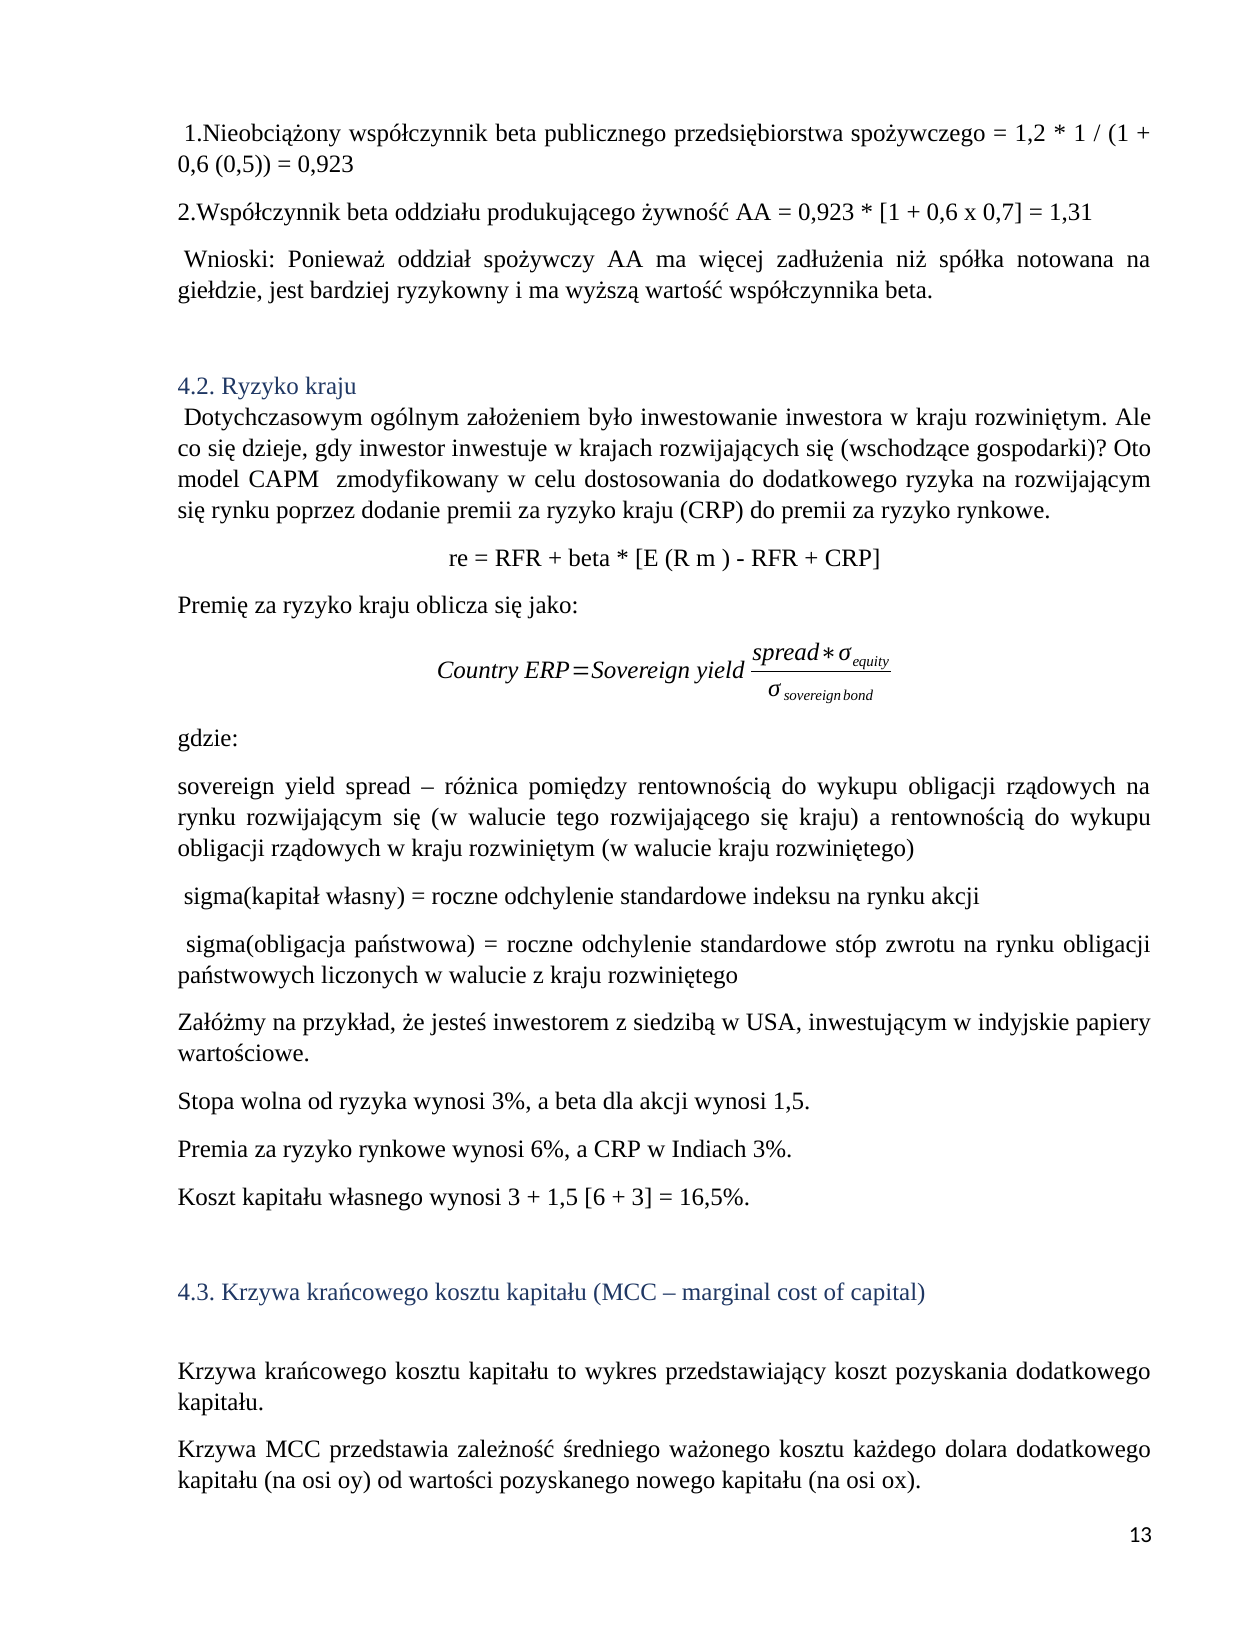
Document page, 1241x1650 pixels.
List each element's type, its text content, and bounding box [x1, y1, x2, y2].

text Krzywa MCC przedstawia zależność średniego ważonego kosztu każdego dolara dodatkowego kapitału (na osi oy) od wartości pozyskanego nowego kapitału (na osi ox). [177, 1434, 1152, 1494]
text 2.Współczynnik beta oddziału produkującego żywność AA = 0,923 * [1 + 0,6 x 0,7] = 1,31 [177, 197, 1152, 226]
text Premię za ryzyko kraju oblicza się jako: [177, 591, 1152, 619]
text Dotychczasowym ogólnym założeniem było inwestowanie inwestora w kraju rozwiniętym. Ale co się dzieje, gdy inwestor inwestuje w krajach rozwijających się (wschodzące gospodarki)? Oto model CAPM zmodyfikowany w celu dostosowania do dodatkowego ryzyka na rozwijającym się rynku poprzez dodanie premii za ryzyko kraju (CRP) do premii za ryzyko rynkowe. [177, 402, 1152, 524]
text Załóżmy na przykład, że jesteś inwestorem z siedzibą w USA, inwestującym w indyjskie papiery wartościowe. [177, 1007, 1152, 1067]
text Stopa wolna od ryzyka wynosi 3%, a beta dla akcji wynosi 1,5. [177, 1086, 1152, 1115]
text Premia za ryzyko rynkowe wynosi 6%, a CRP w Indiach 3%. [177, 1134, 1152, 1163]
text gdzie: [177, 723, 1152, 752]
text 1.Nieobciążony współczynnik beta publicznego przedsiębiorstwa spożywczego = 1,2 * 1 / (1 + 0,6 (0,5)) = 0,923 [177, 118, 1152, 178]
text re = RFR + beta * [E (R m ) - RFR + CRP] [177, 543, 1152, 572]
text sovereign yield spread – różnica pomiędzy rentownością do wykupu obligacji rządowych na rynku rozwijającym się (w walucie tego rozwijającego się kraju) a rentownością do wykupu obligacji rządowych w kraju rozwiniętym (w walucie kraju rozwiniętego) [177, 771, 1152, 862]
subtitle 4.3. Krzywa krańcowego kosztu kapitału (MCC – marginal cost of capital) [177, 1277, 1152, 1306]
text Koszt kapitału własnego wynosi 3 + 1,5 [6 + 3] = 16,5%. [177, 1182, 1152, 1210]
text sigma(kapitał własny) = roczne odchylenie standardowe indeksu na rynku akcji [177, 881, 1152, 910]
subtitle 4.2. Ryzyko kraju [177, 371, 1152, 400]
text Krzywa krańcowego kosztu kapitału to wykres przedstawiający koszt pozyskania dodatkowego kapitału. [177, 1356, 1152, 1416]
text sigma(obligacja państwowa) = roczne odchylenie standardowe stóp zwrotu na rynku obligacji państwowych liczonych w walucie z kraju rozwiniętego [177, 929, 1152, 988]
text Wnioski: Ponieważ oddział spożywczy AA ma więcej zadłużenia niż spółka notowana na giełdzie, jest bardziej ryzykowny i ma wyższą wartość współczynnika beta. [177, 244, 1152, 304]
